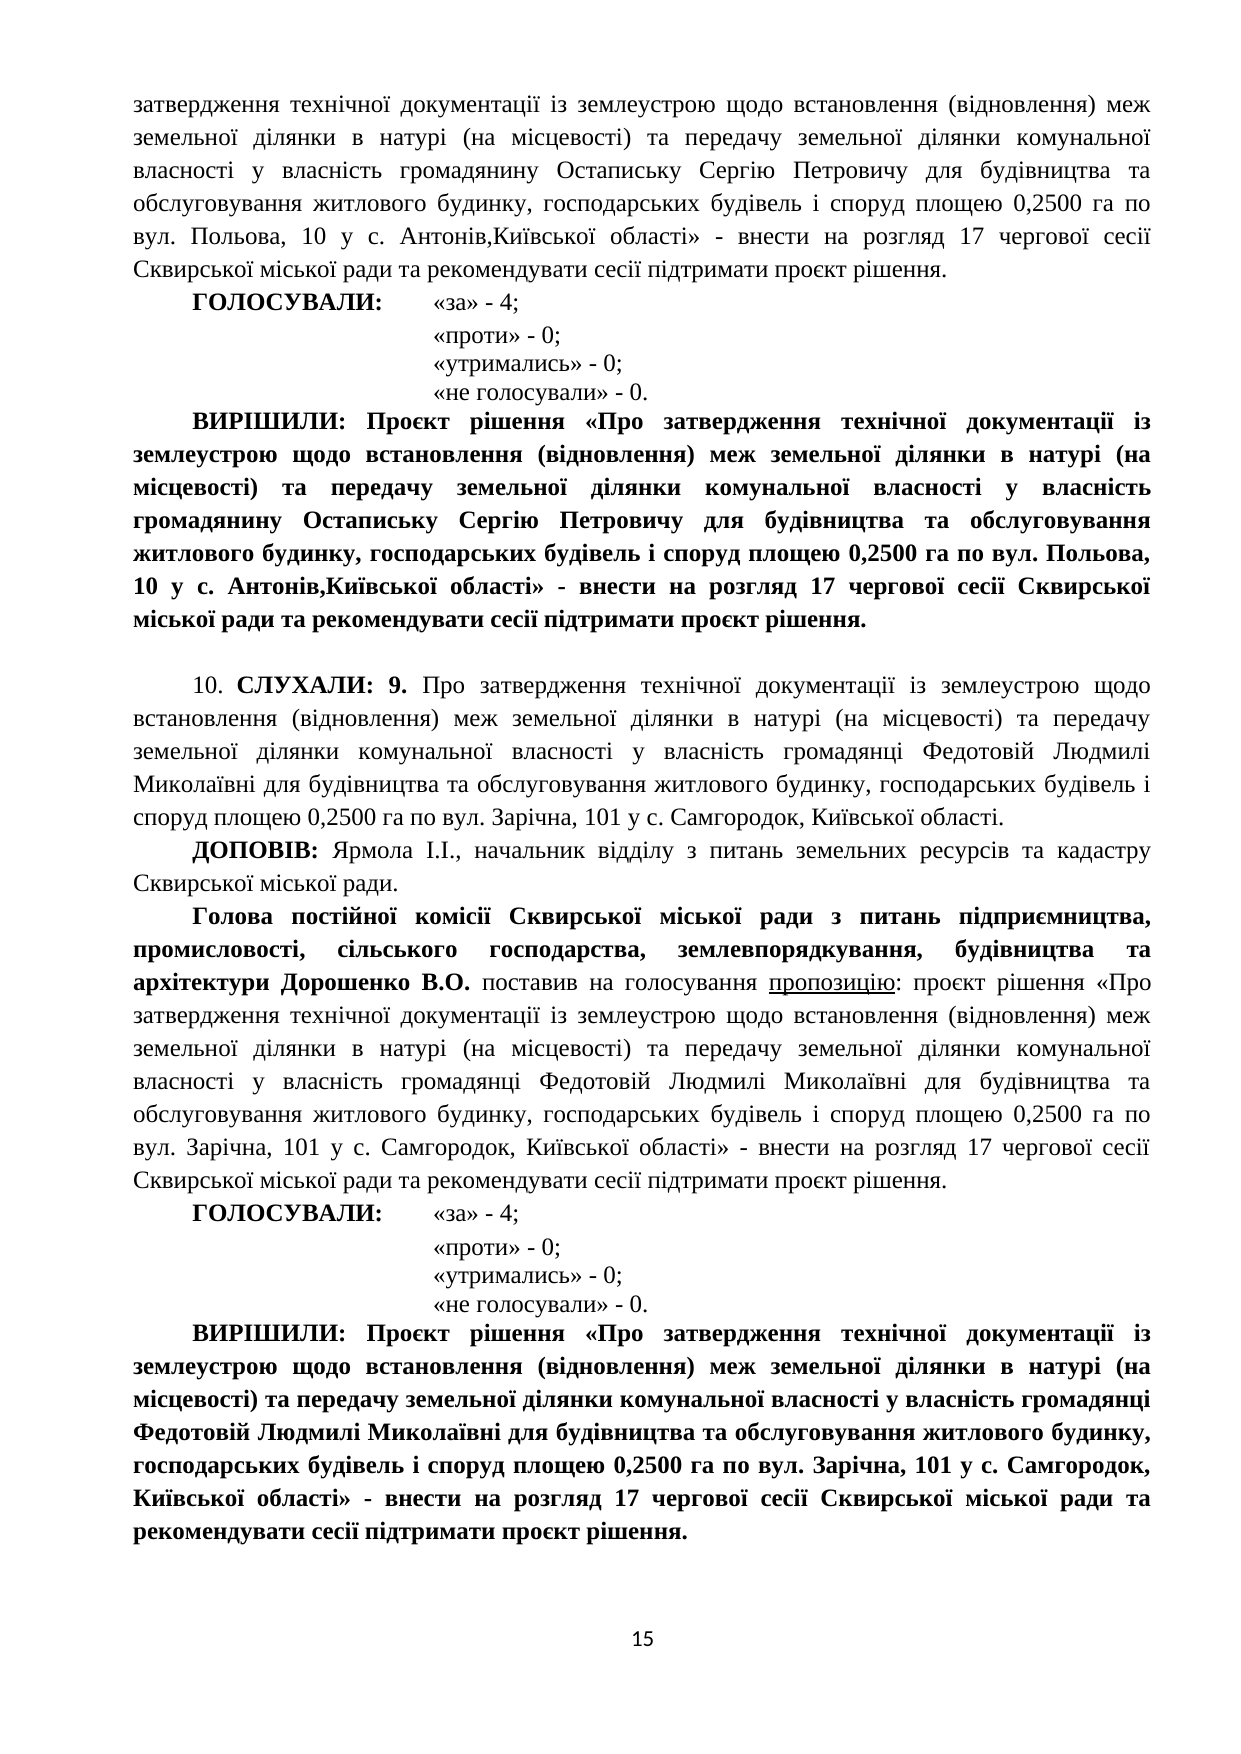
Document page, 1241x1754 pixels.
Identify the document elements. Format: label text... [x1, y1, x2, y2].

text «проти» - 0; [133, 320, 1152, 348]
text «не голосували» - 0. [133, 377, 1152, 406]
text ДОПОВІВ: Ярмола І.І., начальник відділу з питань земельних ресурсів та кадастру Сквирської міської ради. [133, 835, 1152, 897]
text ГОЛОСУВАЛИ: «за» - 4; [133, 1198, 1152, 1227]
text ГОЛОСУВАЛИ: «за» - 4; [133, 287, 1152, 316]
text «проти» - 0; [133, 1232, 1152, 1260]
text «утримались» - 0; [133, 348, 1152, 377]
list СЛУХАЛИ: 9. Про затвердження технічної документації із землеустрою щодо встановлення (відновлення) меж земельної ділянки в натурі (на місцевості) та передачу земельної ділянки комунальної власності у власність громадянці Федотовій Людмилі Миколаївні для будівництва та обслуговування житлового будинку, господарських будівель і споруд площею 0,2500 га по вул. Зарічна, 101 у с. Самгородок, Київської області. [133, 670, 1152, 831]
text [133, 89, 1152, 282]
text «не голосували» - 0. [133, 1289, 1152, 1318]
text «утримались» - 0; [133, 1260, 1152, 1289]
text Голова постійної комісії Сквирської міської ради з питань підприємництва, промисловості, сільського господарства, землевпорядкування, будівництва та архітектури Дорошенко В.О. поставив на голосування пропозицію: проєкт рішення «Про затвердження технічної документації із землеустрою щодо встановлення (відновлення) меж земельної ділянки в натурі (на місцевості) та передачу земельної ділянки комунальної власності у власність громадянці Федотовій Людмилі Миколаївні для будівництва та обслуговування житлового будинку, господарських будівель і споруд площею 0,2500 га по вул. Зарічна, 101 у с. Самгородок, Київської області» - внести на розгляд 17 чергової сесії Сквирської міської ради та рекомендувати сесії підтримати проєкт рішення. [133, 901, 1152, 1194]
text ВИРІШИЛИ: Проєкт рішення «Про затвердження технічної документації із землеустрою щодо встановлення (відновлення) меж земельної ділянки в натурі (на місцевості) та передачу земельної ділянки комунальної власності у власність громадянці Федотовій Людмилі Миколаївні для будівництва та обслуговування житлового будинку, господарських будівель і споруд площею 0,2500 га по вул. Зарічна, 101 у с. Самгородок, Київської області» - внести на розгляд 17 чергової сесії Сквирської міської ради та рекомендувати сесії підтримати проєкт рішення. [133, 1318, 1152, 1545]
text ВИРІШИЛИ: Проєкт рішення «Про затвердження технічної документації із землеустрою щодо встановлення (відновлення) меж земельної ділянки в натурі (на місцевості) та передачу земельної ділянки комунальної власності у власність громадянину Остапиську Сергію Петровичу для будівництва та обслуговування житлового будинку, господарських будівель і споруд площею 0,2500 га по вул. Польова, 10 у с. Антонів,Київської області» - внести на розгляд 17 чергової сесії Сквирської міської ради та рекомендувати сесії підтримати проєкт рішення. [133, 406, 1152, 633]
